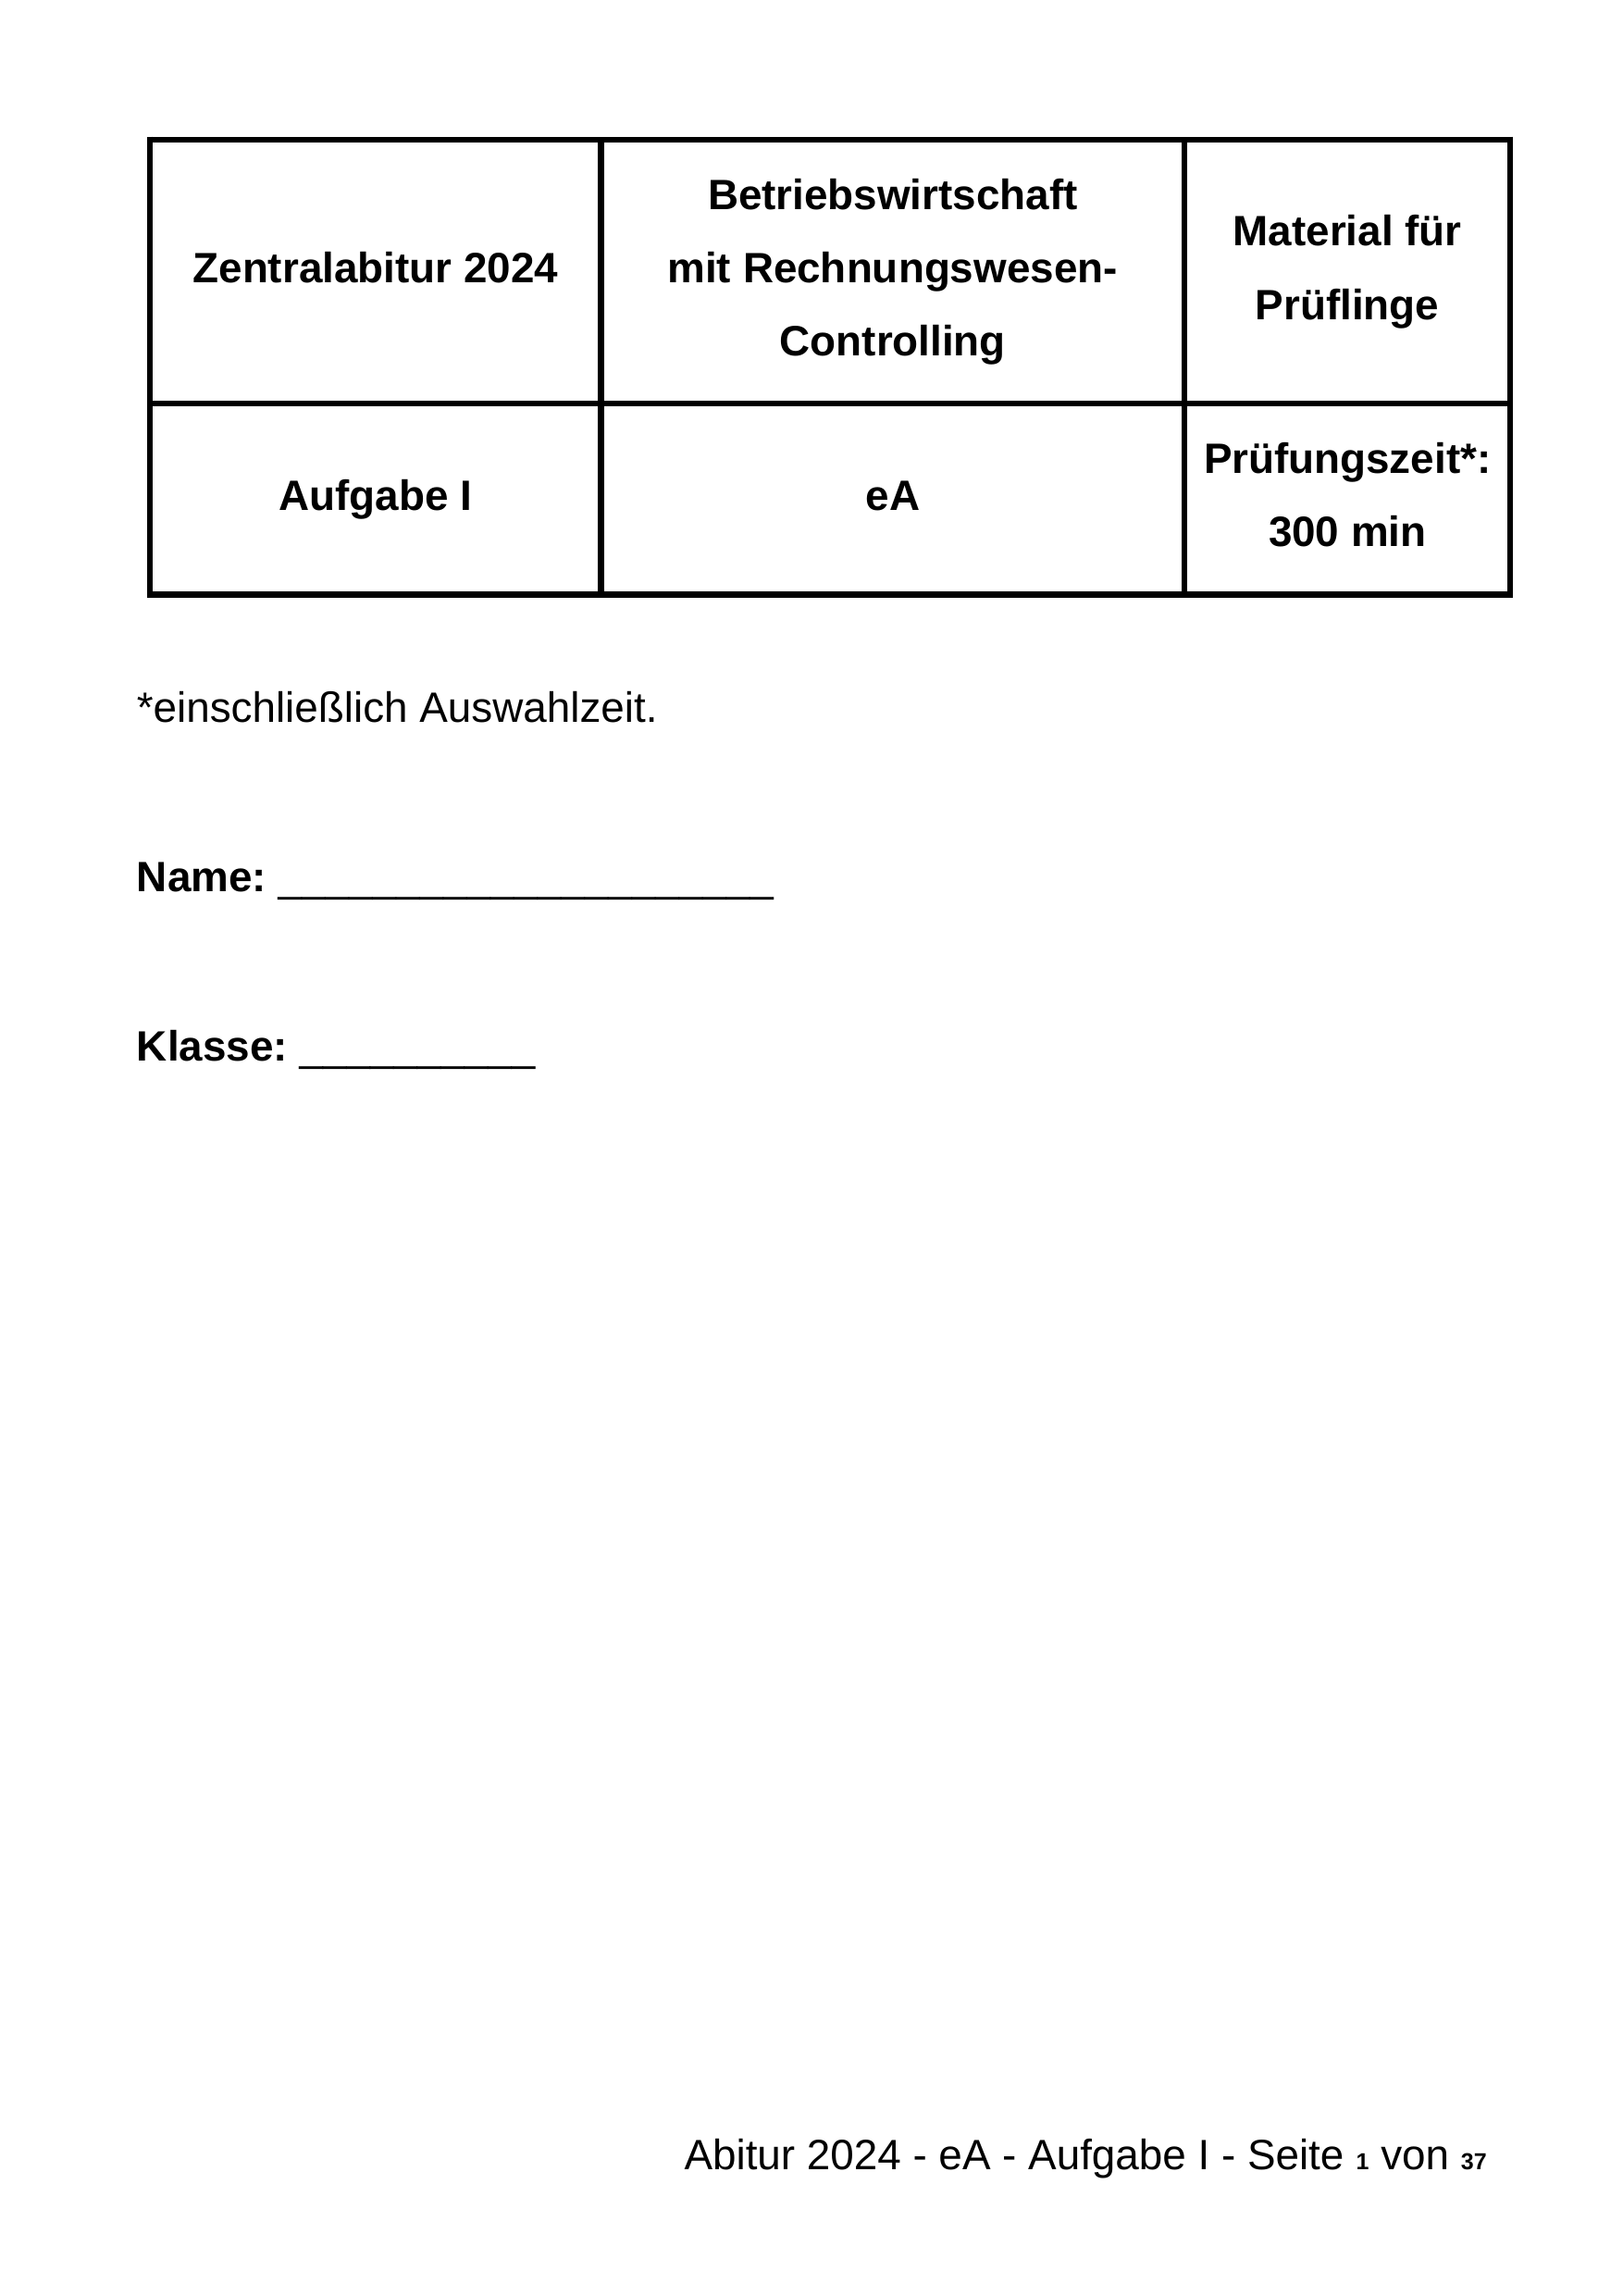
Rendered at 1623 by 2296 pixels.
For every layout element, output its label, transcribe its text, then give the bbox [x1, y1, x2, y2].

table_cell eA [604, 406, 1182, 591]
text Name: _____________________ [137, 851, 1486, 900]
table_cell Aufgabe I [153, 406, 598, 591]
text Klasse: __________ [137, 1021, 1486, 1070]
table_header Zentralabitur 2024 [153, 143, 598, 401]
table_cell Prüfungszeit*: 300 min [1187, 406, 1507, 591]
text *einschließlich Auswahlzeit. [137, 682, 1486, 731]
table_header Material für Prüflinge [1187, 143, 1507, 401]
table_header Betriebswirtschaft mit Rechnungswesen-Controlling [604, 143, 1182, 401]
